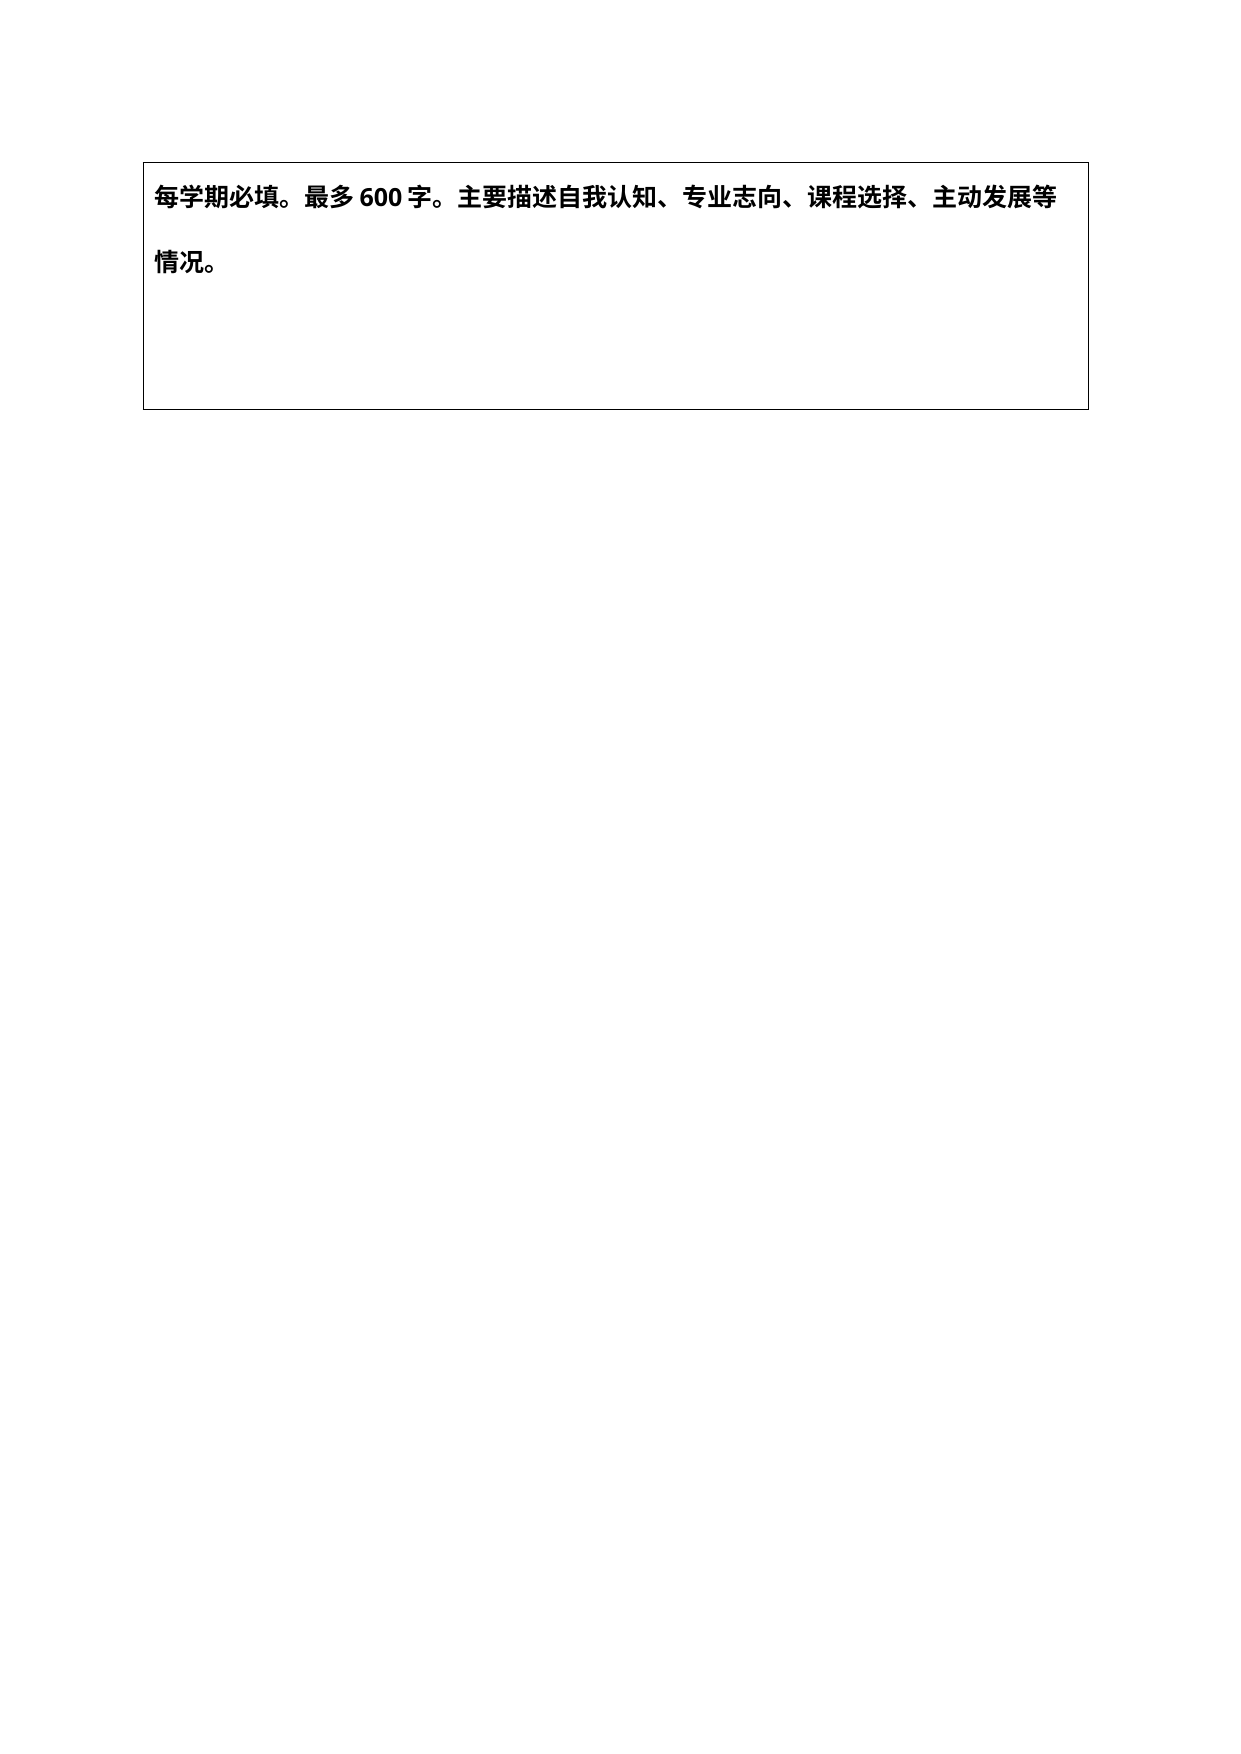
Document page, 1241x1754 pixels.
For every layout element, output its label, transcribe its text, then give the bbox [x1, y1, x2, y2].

table_cell 每学期必填。最多600字。主要描述自我认知、专业志向、课程选择、主动发展等情况。 [144, 163, 1088, 409]
